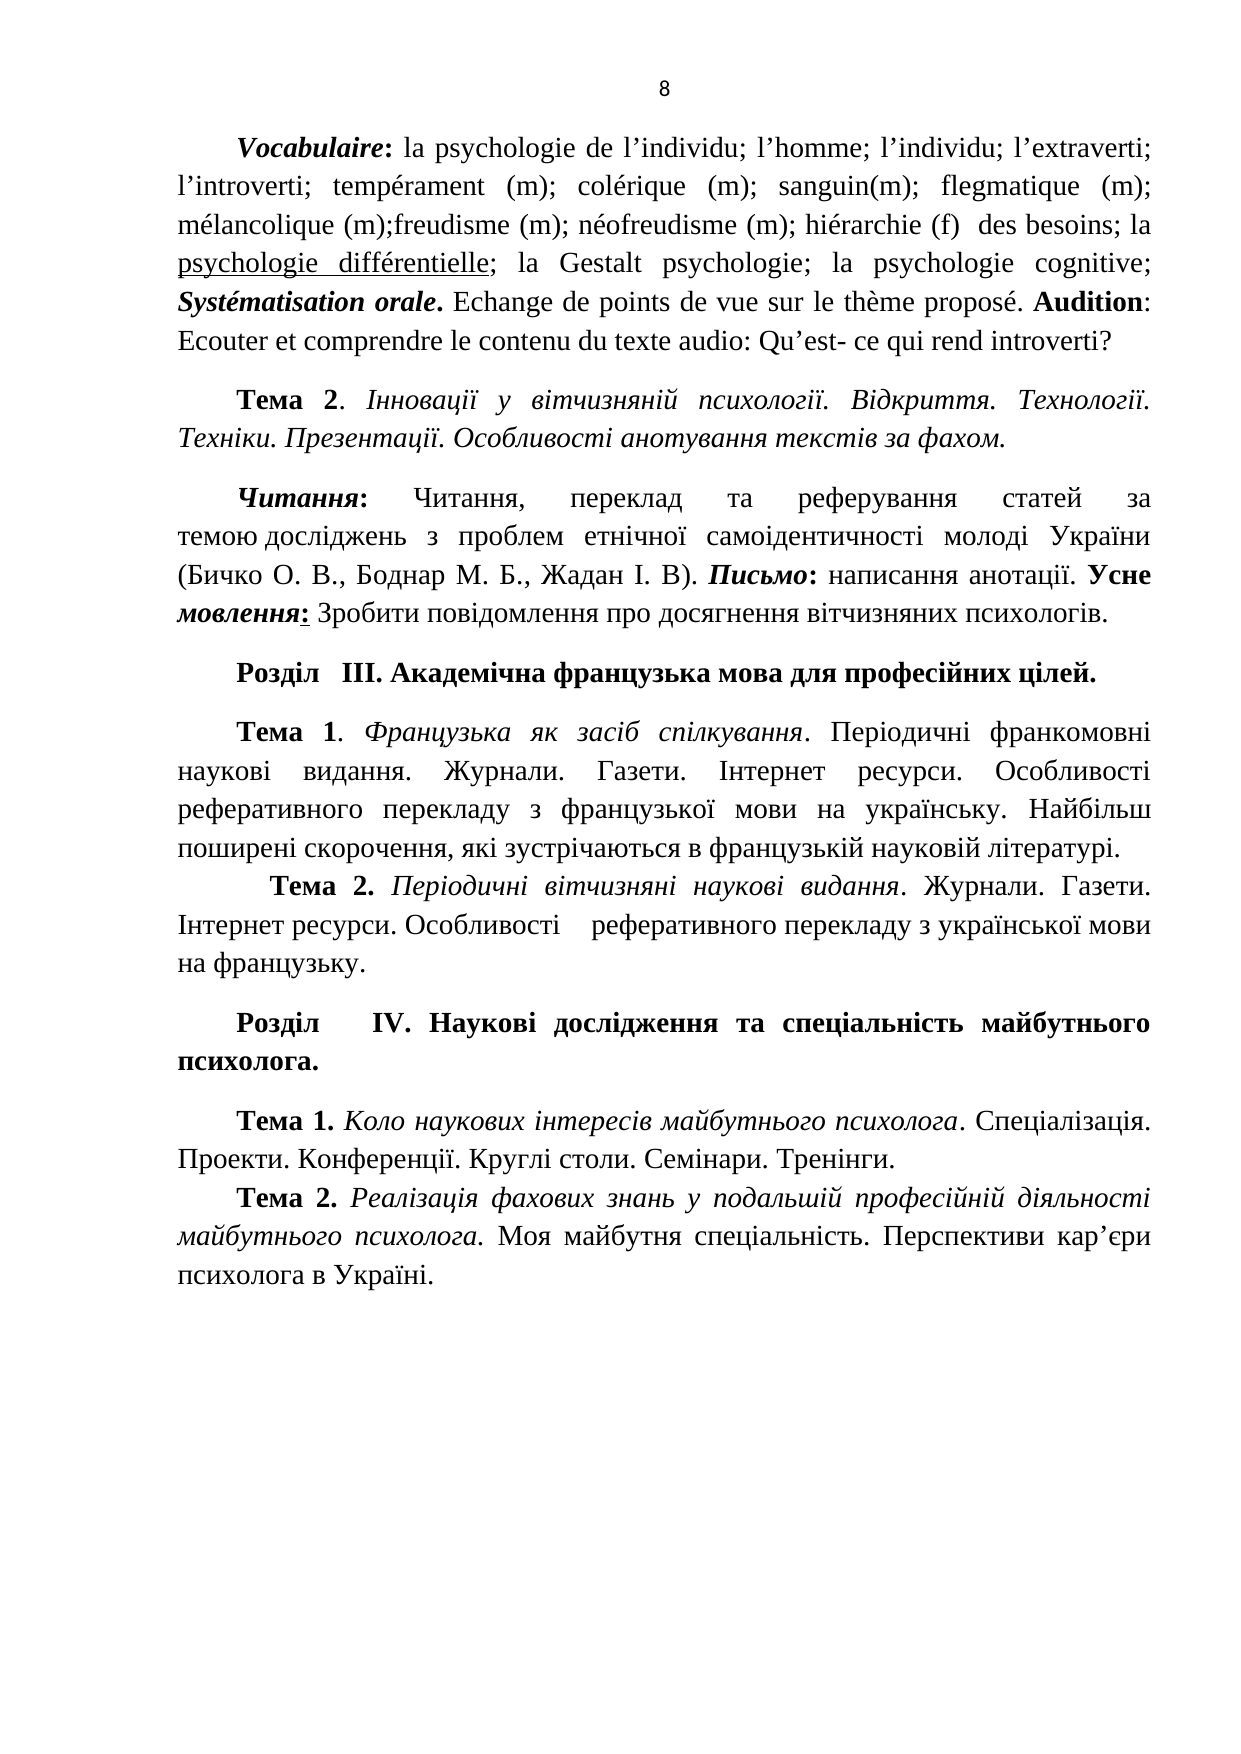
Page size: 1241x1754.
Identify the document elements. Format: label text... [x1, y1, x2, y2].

list Тема 2. Реалізація фахових знань у подальшій професійній діяльності майбутнього психолога. Моя майбутня спеціальність. Перспективи кар’єри психолога в Україні. [177, 1180, 1152, 1291]
list Тема 1. Французька як засіб спілкування. Періодичні франкомовні наукові видання. Журнали. Газети. Інтернет ресурси. Особливості реферативного перекладу з французької мови на українську. Найбільш поширені скорочення, які зустрічаються в французькій науковій літературі. [177, 714, 1152, 863]
list Тема 2. Періодичні вітчизняні наукові видання. Журнали. Газети. Інтернет ресурси. Особливості реферативного перекладу з української мови на французьку. [177, 868, 1152, 979]
list Тема 1. Коло наукових інтересів майбутнього психолога. Спеціалізація. Проекти. Конференції. Круглі столи. Семінари. Тренінги. [177, 1103, 1152, 1175]
text Vocabulaire: la psychologie de l’individu; l’homme; l’individu; l’extraverti; l’introverti; tempérament (m); colérique (m); sanguin(m); flegmatique (m); mélancolique (m);freudisme (m); néofreudisme (m); hiérarchie (f) des besoins; la psychologie différentielle; la Gestalt psychologie; la psychologie cognitive; Systématisation orale. Echange de points de vue sur le thème proposé. Audition: Ecouter et comprendre le contenu du texte audio: Qu’est- ce qui rend introverti? [177, 130, 1152, 356]
text Розділ III. Академічна французька мова для професійних цілей. [177, 655, 1152, 688]
list Тема 2. Інновації у вітчизняній психології. Відкриття. Технології. Техніки. Презентації. Особливості анотування текстів за фахом. [177, 382, 1152, 454]
text Розділ IV. Наукові дослідження та спеціальність майбутнього психолога. [177, 1005, 1152, 1077]
text Читання: Читання, переклад та реферування статей за темою досліджень з проблем етнічної самоідентичності молоді України (Бичко О. В., Боднар М. Б., Жадан І. В). Письмо: написання анотації. Усне мовлення: Зробити повідомлення про досягнення вітчизняних психологів. [177, 480, 1152, 629]
